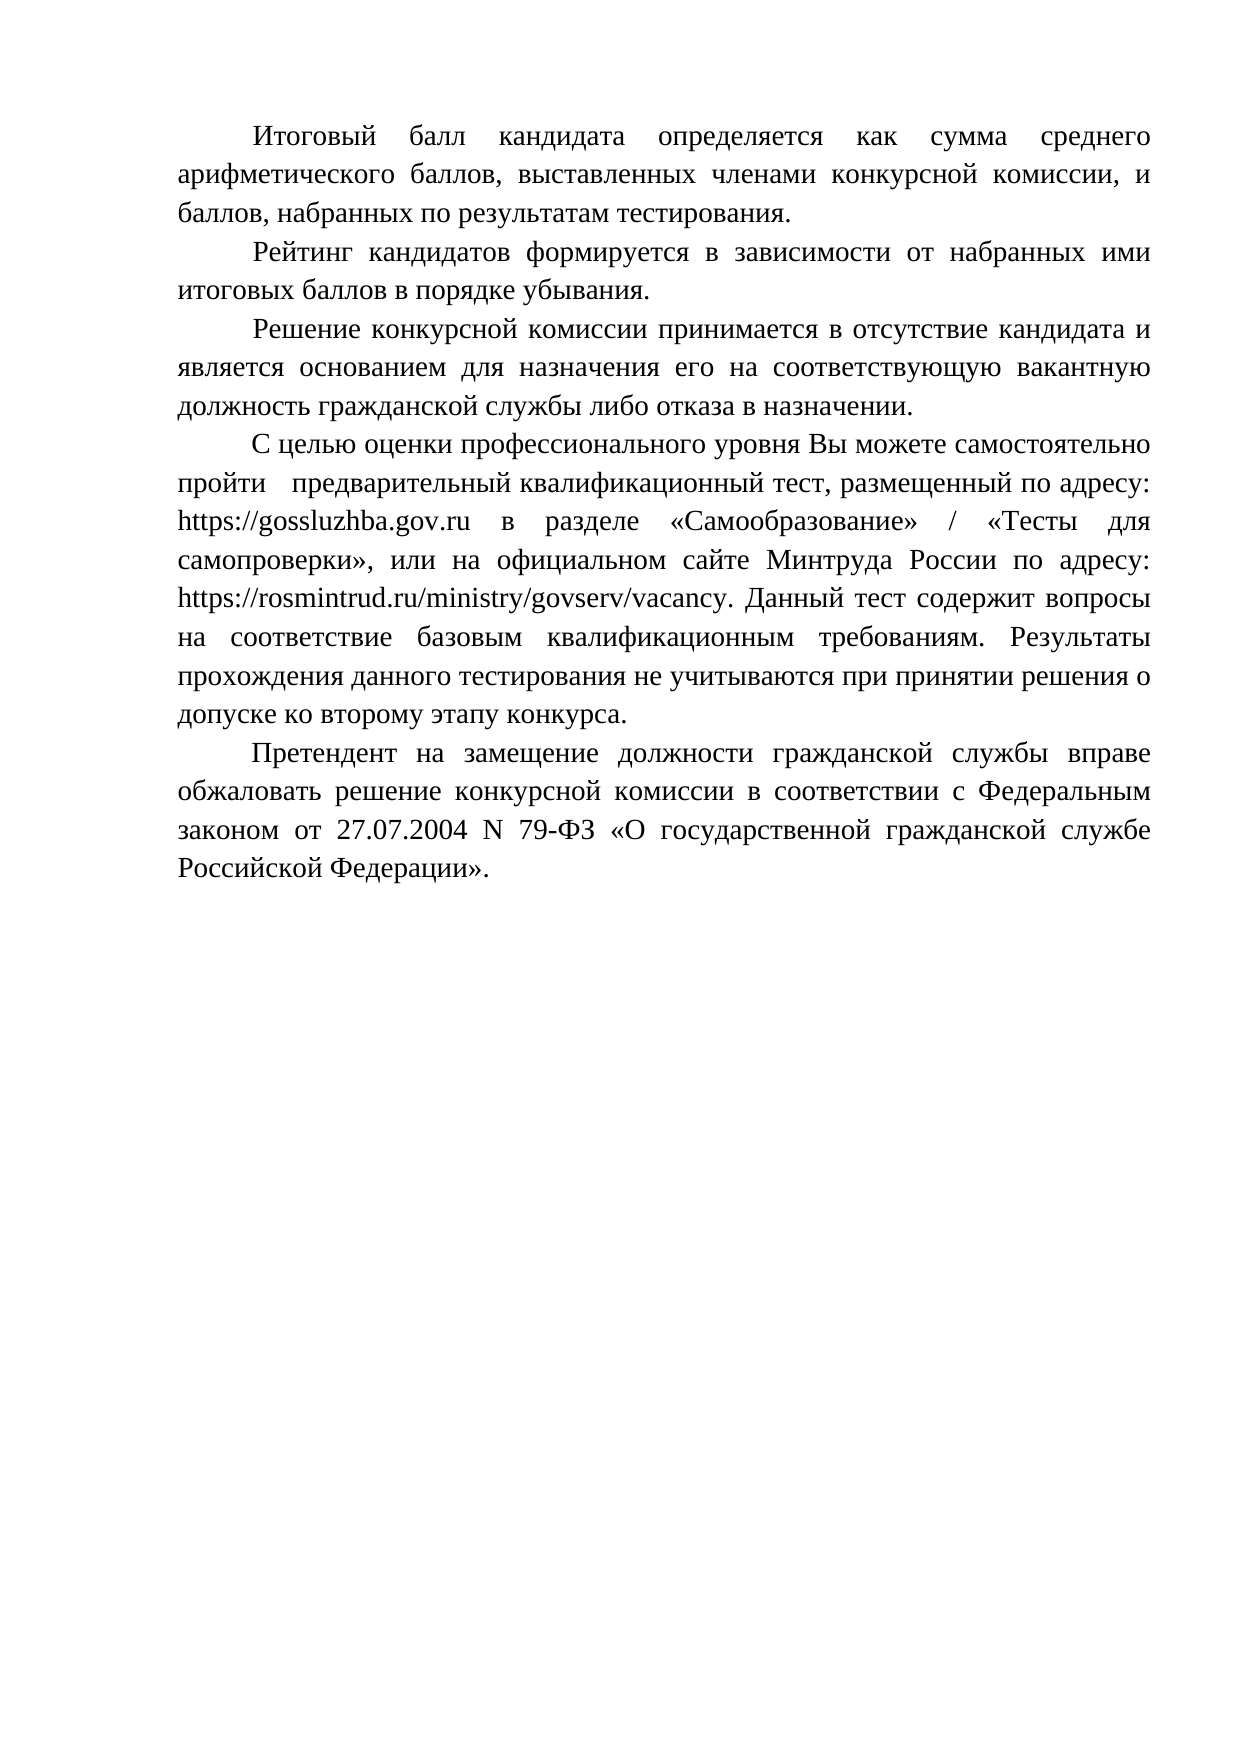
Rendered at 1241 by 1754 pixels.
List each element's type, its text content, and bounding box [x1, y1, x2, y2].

text С целью оценки профессионального уровня Вы можете самостоятельно пройти предварительный квалификационный тест, размещенный по адресу: https://gossluzhba.gov.ru в разделе «Самообразование» / «Тесты для самопроверки», или на официальном сайте Минтруда России по адресу: https://rosmintrud.ru/ministry/govserv/vacancy. Данный тест содержит вопросы на соответствие базовым квалификационным требованиям. Результаты прохождения данного тестирования не учитываются при принятии решения о допуске ко второму этапу конкурса. [177, 426, 1152, 730]
text Претендент на замещение должности гражданской службы вправе обжаловать решение конкурсной комиссии в соответствии с Федеральным законом от 27.07.2004 N 79-ФЗ «О государственной гражданской службе Российской Федерации». [177, 735, 1152, 884]
text Решение конкурсной комиссии принимается в отсутствие кандидата и является основанием для назначения его на соответствующую вакантную должность гражданской службы либо отказа в назначении. [177, 311, 1152, 421]
text Рейтинг кандидатов формируется в зависимости от набранных ими итоговых баллов в порядке убывания. [177, 234, 1152, 306]
text Итоговый балл кандидата определяется как сумма среднего арифметического баллов, выставленных членами конкурсной комиссии, и баллов, набранных по результатам тестирования. [177, 118, 1152, 229]
